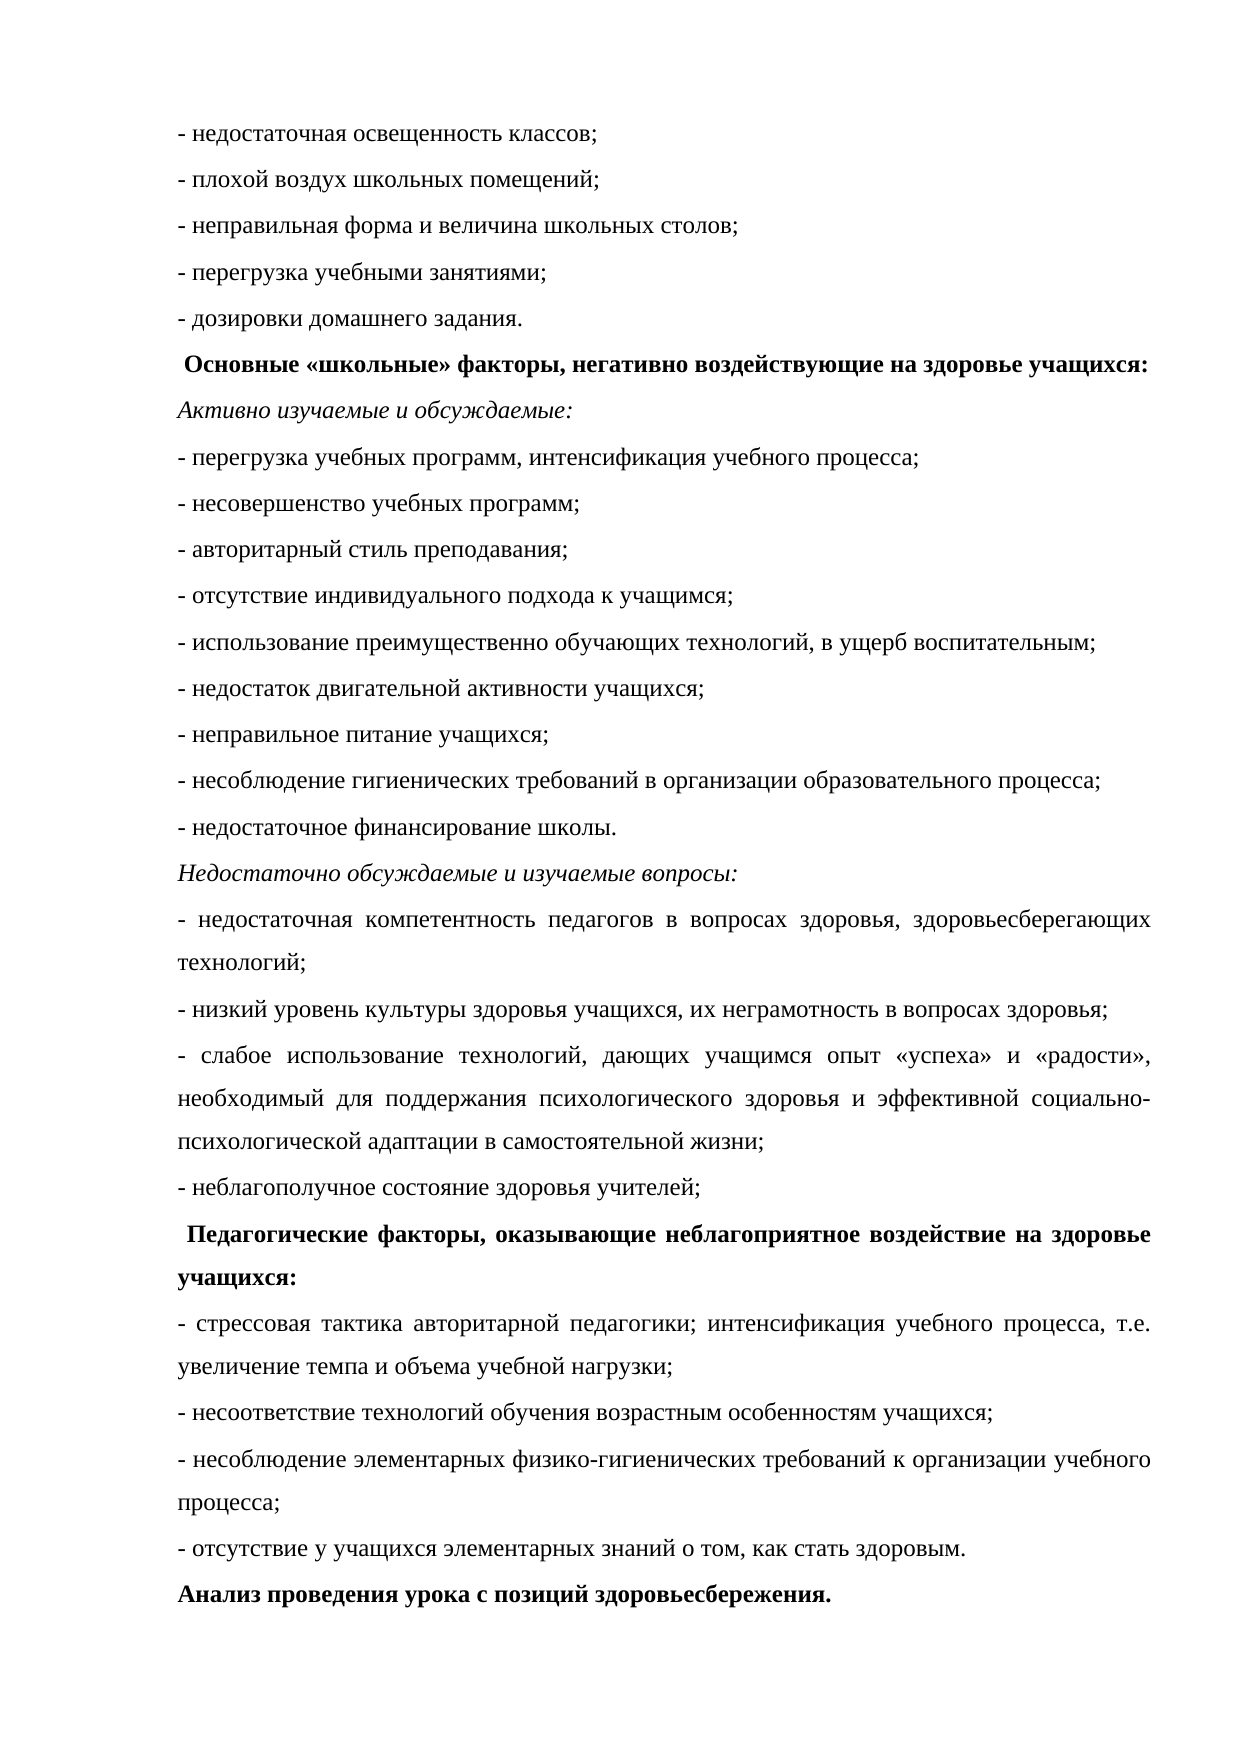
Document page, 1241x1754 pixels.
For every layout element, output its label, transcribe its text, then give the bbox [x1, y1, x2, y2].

text Основные «школьные» факторы, негативно воздействующие на здоровье учащихся: [177, 349, 1152, 378]
text - неправильная форма и величина школьных столов; [177, 211, 1152, 239]
text - авторитарный стиль преподавания; [177, 534, 1152, 563]
text - несоответствие технологий обучения возрастным особенностям учащихся; [177, 1397, 1152, 1426]
text - недостаточная компетентность педагогов в вопросах здоровья, здоровьесберегающих технологий; [177, 904, 1152, 976]
text - перегрузка учебных программ, интенсификация учебного процесса; [177, 442, 1152, 471]
text - отсутствие индивидуального подхода к учащимся; [177, 581, 1152, 609]
text - несоблюдение элементарных физико-гигиенических требований к организации учебного процесса; [177, 1444, 1152, 1516]
text - плохой воздух школьных помещений; [177, 164, 1152, 193]
text - слабое использование технологий, дающих учащимся опыт «успеха» и «радости», необходимый для поддержания психологического здоровья и эффективной социально-психологической адаптации в самостоятельной жизни; [177, 1040, 1152, 1155]
text Педагогические факторы, оказывающие неблагоприятное воздействие на здоровье учащихся: [177, 1219, 1152, 1291]
text - неблагополучное состояние здоровья учителей; [177, 1172, 1152, 1201]
text Анализ проведения урока с позиций здоровьесбережения. [177, 1579, 1152, 1608]
text - стрессовая тактика авторитарной педагогики; интенсификация учебного процесса, т.е. увеличение темпа и объема учебной нагрузки; [177, 1308, 1152, 1380]
text - перегрузка учебными занятиями; [177, 257, 1152, 286]
text - использование преимущественно обучающих технологий, в ущерб воспитательным; [177, 627, 1152, 656]
text - дозировки домашнего задания. [177, 303, 1152, 332]
text - недостаточное финансирование школы. [177, 812, 1152, 841]
text - недостаточная освещенность классов; [177, 118, 1152, 147]
text - отсутствие у учащихся элементарных знаний о том, как стать здоровым. [177, 1533, 1152, 1562]
text - низкий уровень культуры здоровья учащихся, их неграмотность в вопросах здоровья; [177, 994, 1152, 1022]
text Активно изучаемые и обсуждаемые: [177, 396, 1152, 424]
text - несовершенство учебных программ; [177, 488, 1152, 517]
text - неправильное питание учащихся; [177, 719, 1152, 748]
text - несоблюдение гигиенических требований в организации образовательного процесса; [177, 766, 1152, 794]
text - недостаток двигательной активности учащихся; [177, 673, 1152, 702]
text Недостаточно обсуждаемые и изучаемые вопросы: [177, 858, 1152, 887]
